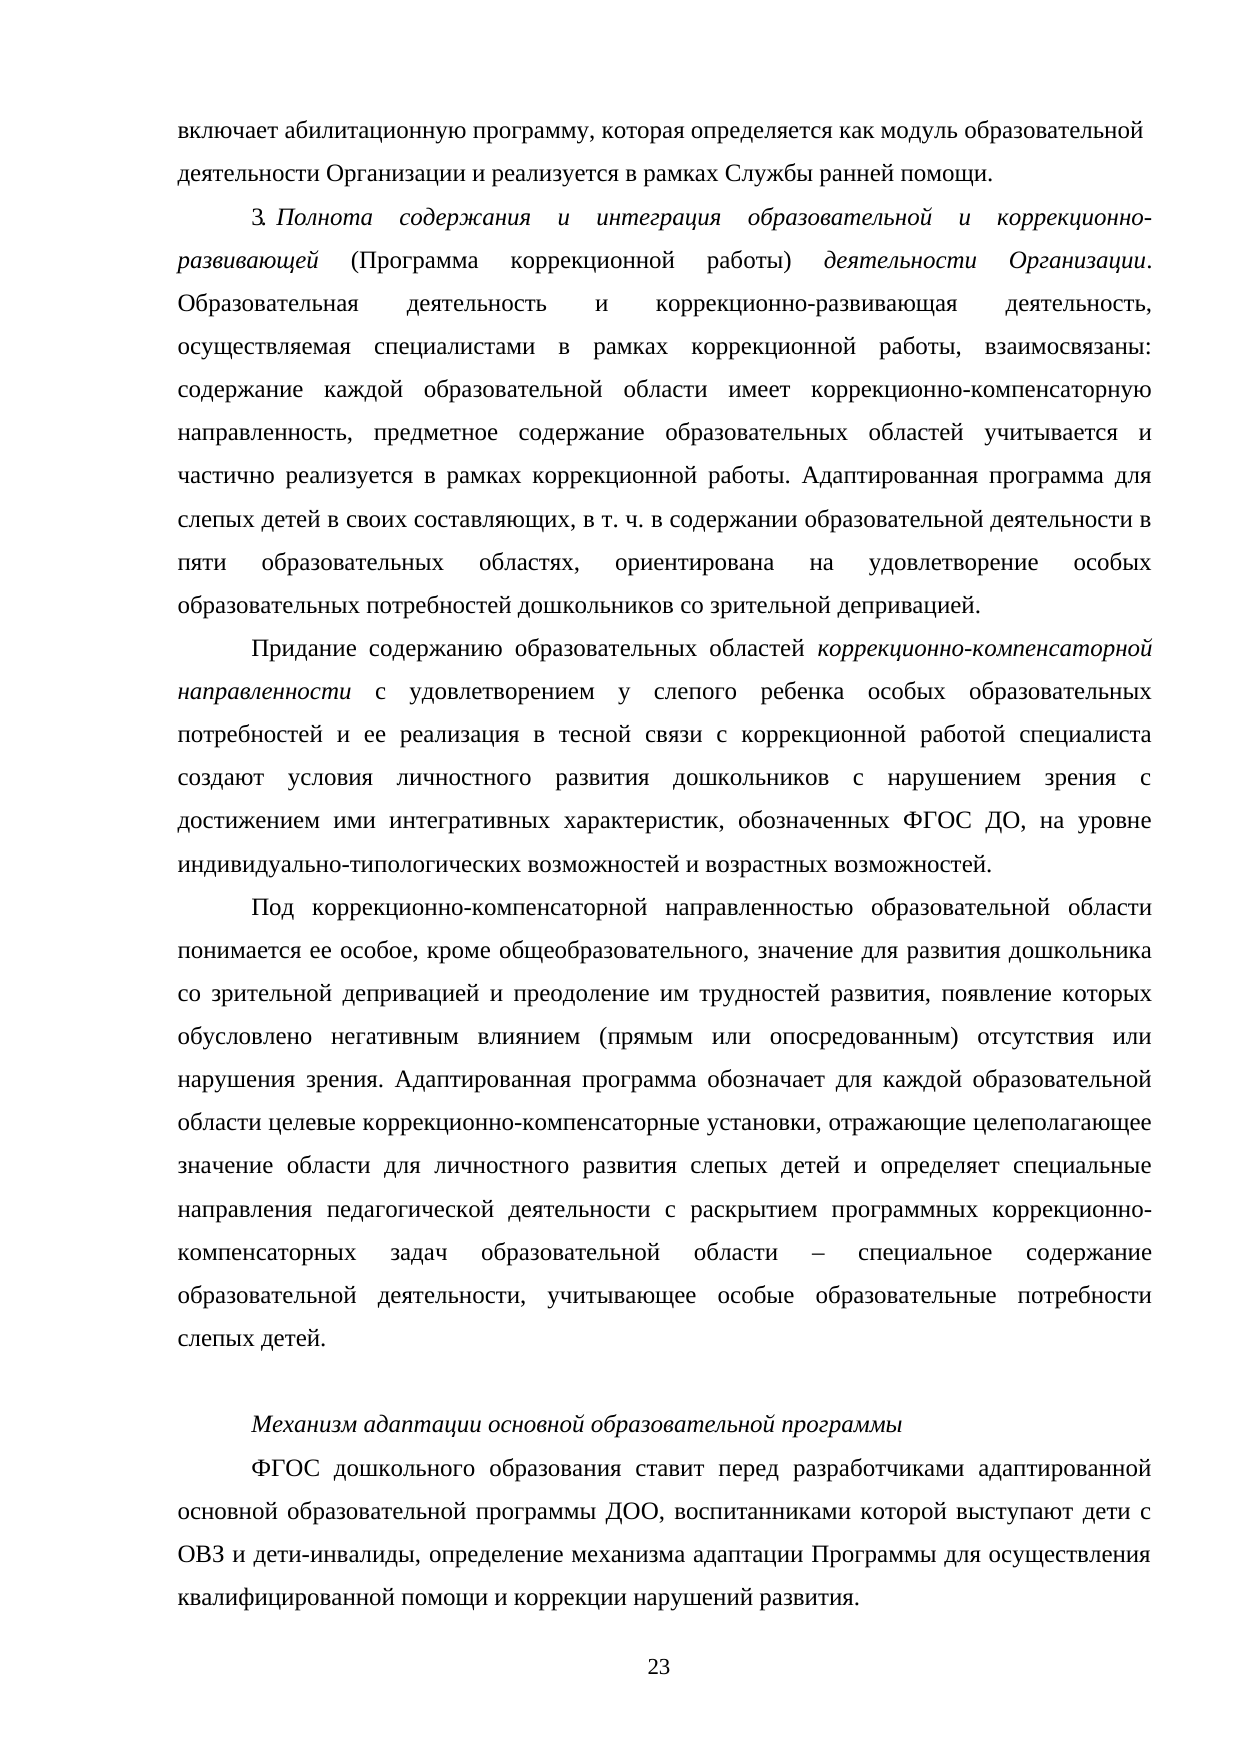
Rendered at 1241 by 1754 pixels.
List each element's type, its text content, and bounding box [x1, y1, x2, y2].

text ФГОС дошкольного образования ставит перед разработчиками адаптированной основной образовательной программы ДОО, воспитанниками которой выступают дети с ОВЗ и дети-инвалиды, определение механизма адаптации Программы для осуществления квалифицированной помощи и коррекции нарушений развития. [177, 1453, 1152, 1611]
text Под коррекционно-компенсаторной направленностью образовательной области понимается ее особое, кроме общеобразовательного, значение для развития дошкольника со зрительной депривацией и преодоление им трудностей развития, появление которых обусловлено негативным влиянием (прямым или опосредованным) отсутствия или нарушения зрения. Адаптированная программа обозначает для каждой образовательной области целевые коррекционно-компенсаторные установки, отражающие целеполагающее значение области для личностного развития слепых детей и определяет специальные направления педагогической деятельности с раскрытием программных коррекционно- компенсаторных задач образовательной области – специальное содержание образовательной деятельности, учитывающее особые образовательные потребности слепых детей. [177, 892, 1153, 1352]
list Полнота содержания и интеграция образовательной и коррекционно- развивающей (Программа коррекционной работы) деятельности Организации. Образовательная деятельность и коррекционно-развивающая деятельность, осуществляемая специалистами в рамках коррекционной работы, взаимосвязаны: содержание каждой образовательной области имеет коррекционно-компенсаторную направленность, предметное содержание образовательных областей учитывается и частично реализуется в рамках коррекционной работы. Адаптированная программа для слепых детей в своих составляющих, в т. ч. в содержании образовательной деятельности в пяти образовательных областях, ориентирована на удовлетворение особых образовательных потребностей дошкольников со зрительной депривацией. [177, 202, 1152, 619]
text включает абилитационную программу, которая определяется как модуль образовательной деятельности Организации и реализуется в рамках Службы ранней помощи. [177, 115, 1176, 187]
text Механизм адаптации основной образовательной программы [251, 1409, 1176, 1438]
text Придание содержанию образовательных областей коррекционно-компенсаторной направленности с удовлетворением у слепого ребенка особых образовательных потребностей и ее реализация в тесной связи с коррекционной работой специалиста создают условия личностного развития дошкольников с нарушением зрения с достижением ими интегративных характеристик, обозначенных ФГОС ДО, на уровне индивидуально-типологических возможностей и возрастных возможностей. [177, 633, 1152, 877]
